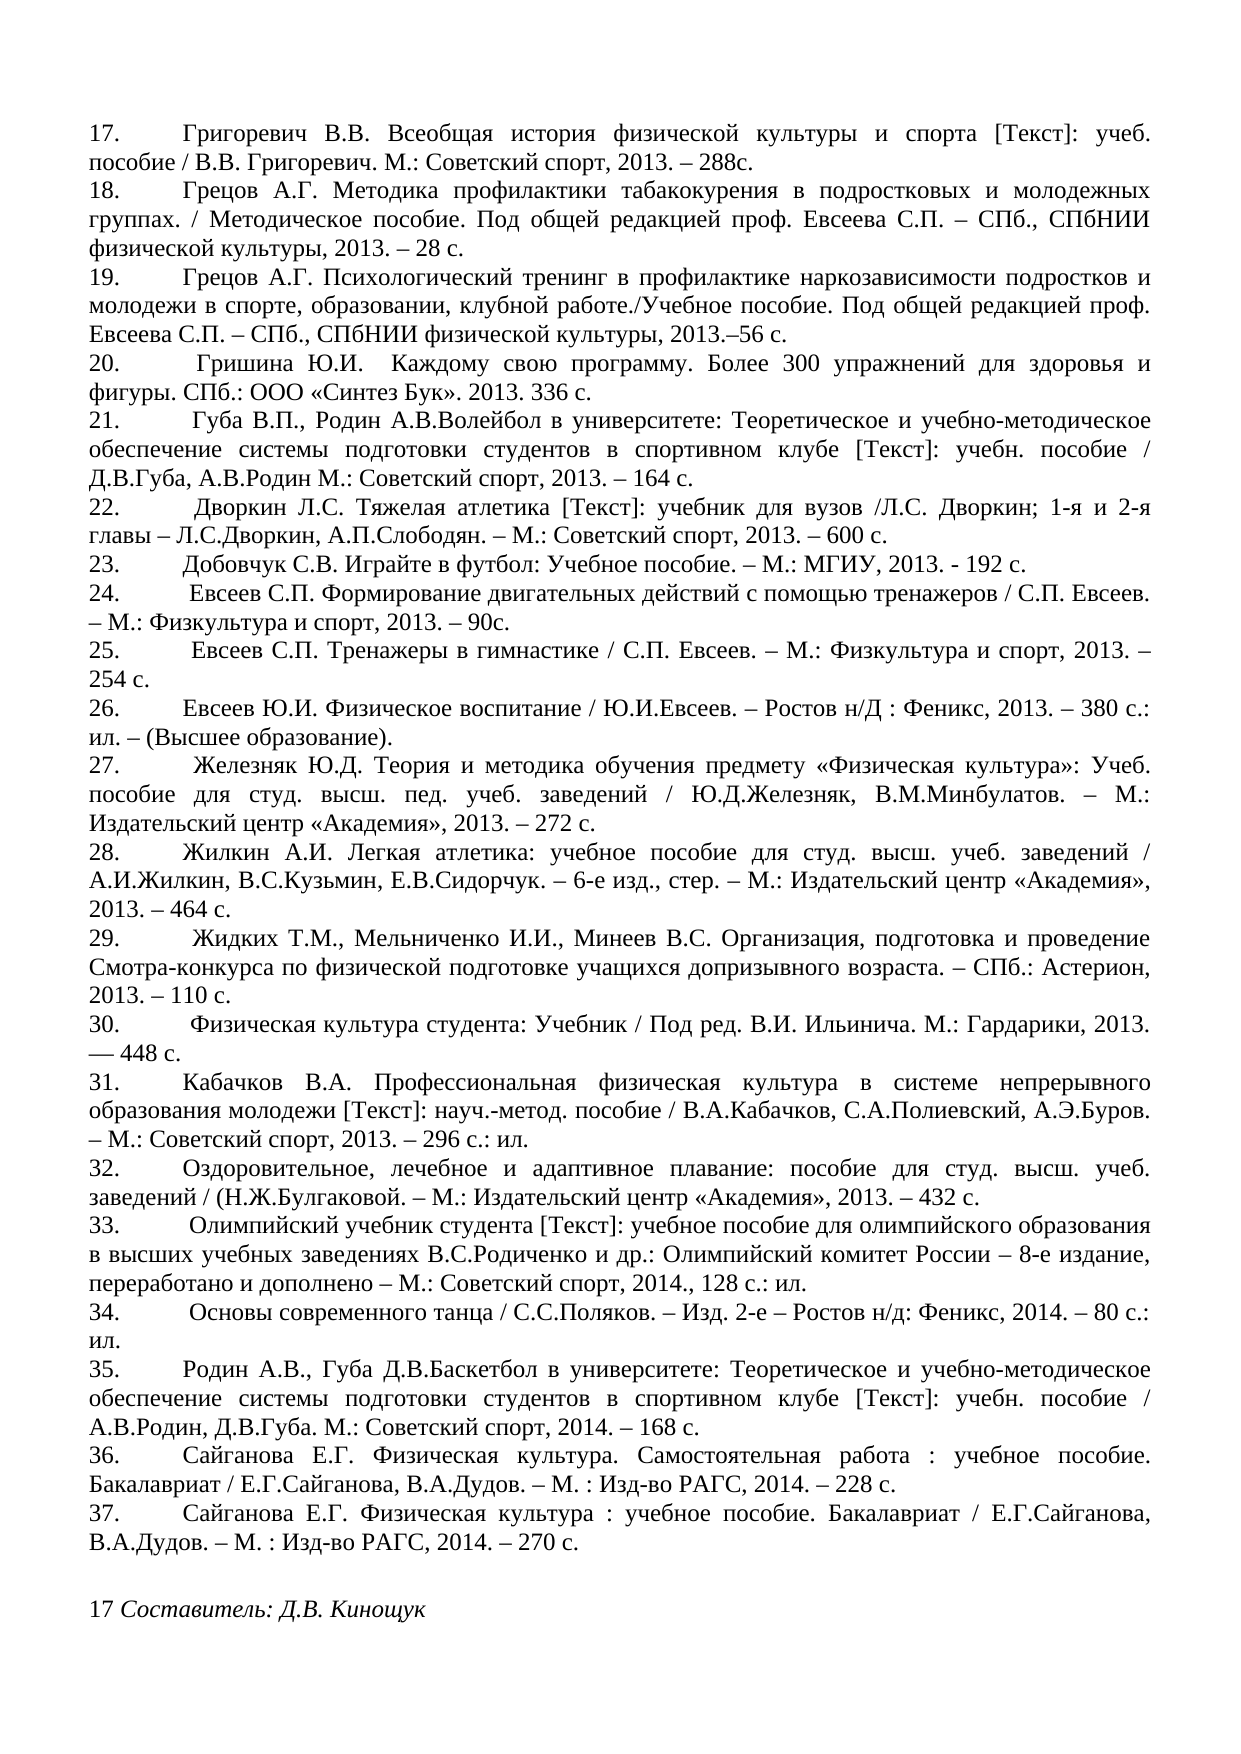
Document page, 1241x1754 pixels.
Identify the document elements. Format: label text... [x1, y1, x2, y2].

list Жилкин А.И. Легкая атлетика: учебное пособие для студ. высш. учеб. заведений / А.И.Жилкин, В.С.Кузьмин, Е.В.Сидорчук. – 6-е изд., стер. – М.: Издательский центр «Академия», 2013. – 464 с. [89, 837, 1152, 923]
list Основы современного танца / С.С.Поляков. – Изд. 2-е – Ростов н/д: Феникс, 2014. – 80 с.: ил. [89, 1297, 1152, 1354]
list Дворкин Л.С. Тяжелая атлетика [Текст]: учебник для вузов /Л.С. Дворкин; 1-я и 2-я главы – Л.С.Дворкин, А.П.Слободян. – М.: Советский спорт, 2013. – 600 с. [89, 492, 1152, 549]
list Сайганова Е.Г. Физическая культура : учебное пособие. Бакалавриат / Е.Г.Сайганова, В.А.Дудов. – М. : Изд-во РАГС, 2014. – 270 с. [89, 1498, 1152, 1556]
list Сайганова Е.Г. Физическая культура. Самостоятельная работа : учебное пособие. Бакалавриат / Е.Г.Сайганова, В.А.Дудов. – М. : Изд-во РАГС, 2014. – 228 с. [89, 1441, 1152, 1498]
list Кабачков В.А. Профессиональная физическая культура в системе непрерывного образования молодежи [Текст]: науч.-метод. пособие / В.А.Кабачков, С.А.Полиевский, А.Э.Буров. – М.: Советский спорт, 2013. – 296 с.: ил. [89, 1067, 1152, 1153]
list Оздоровительное, лечебное и адаптивное плавание: пособие для студ. высш. учеб. заведений / (Н.Ж.Булгаковой. – М.: Издательский центр «Академия», 2013. – 432 с. [89, 1153, 1152, 1211]
list Гришина Ю.И. Каждому свою программу. Более 300 упражнений для здоровья и фигуры. СПб.: ООО «Синтез Бук». 2013. 336 с. [89, 348, 1152, 406]
list Евсеев Ю.И. Физическое воспитание / Ю.И.Евсеев. – Ростов н/Д : Феникс, 2013. – 380 с.: ил. – (Высшее образование). [89, 693, 1152, 751]
list Добовчук С.В. Играйте в футбол: Учебное пособие. – М.: МГИУ, 2013. - 192 с. [89, 549, 1152, 578]
list Грецов А.Г. Методика профилактики табакокурения в подростковых и молодежных группах. / Методическое пособие. Под общей редакцией проф. Евсеева С.П. – СПб., СПбНИИ физической культуры, 2013. – 28 с. [89, 176, 1152, 262]
list Жидких Т.М., Мельниченко И.И., Минеев В.С. Организация, подготовка и проведение Смотра-конкурса по физической подготовке учащихся допризывного возраста. – СПб.: Астерион, 2013. – 110 с. [89, 923, 1152, 1009]
list Евсеев С.П. Формирование двигательных действий с помощью тренажеров / С.П. Евсеев. – М.: Физкультура и спорт, 2013. – 90с. [89, 578, 1152, 636]
list Григоревич В.В. Всеобщая история физической культуры и спорта [Текст]: учеб. пособие / В.В. Григоревич. М.: Советский спорт, 2013. – 288с. [89, 118, 1152, 176]
list Олимпийский учебник студента [Текст]: учебное пособие для олимпийского образования в высших учебных заведениях В.С.Родиченко и др.: Олимпийский комитет России – 8-е издание, переработано и дополнено – М.: Советский спорт, 2014., 128 с.: ил. [89, 1211, 1152, 1297]
list Физическая культура студента: Учебник / Под ред. В.И. Ильинича. М.: Гардарики, 2013. — 448 с. [89, 1009, 1152, 1067]
list Евсеев С.П. Тренажеры в гимнастике / C.П. Евсеев. – М.: Физкультура и спорт, 2013. – 254 с. [89, 636, 1152, 693]
list Родин А.В., Губа Д.В.Баскетбол в университете: Теоретическое и учебно-методическое обеспечение системы подготовки студентов в спортивном клубе [Текст]: учебн. пособие / А.В.Родин, Д.В.Губа. М.: Советский спорт, 2014. – 168 с. [89, 1354, 1152, 1441]
list Губа В.П., Родин А.В.Волейбол в университете: Теоретическое и учебно-методическое обеспечение системы подготовки студентов в спортивном клубе [Текст]: учебн. пособие / Д.В.Губа, А.В.Родин М.: Советский спорт, 2013. – 164 с. [89, 406, 1152, 492]
list Грецов А.Г. Психологический тренинг в профилактике наркозависимости подростков и молодежи в спорте, образовании, клубной работе./Учебное пособие. Под общей редакцией проф. Евсеева С.П. – СПб., СПбНИИ физической культуры, 2013.–56 с. [89, 262, 1152, 348]
list Железняк Ю.Д. Теория и методика обучения предмету «Физическая культура»: Учеб. пособие для студ. высш. пед. учеб. заведений / Ю.Д.Железняк, В.М.Минбулатов. – М.: Издательский центр «Академия», 2013. – 272 с. [89, 751, 1152, 837]
